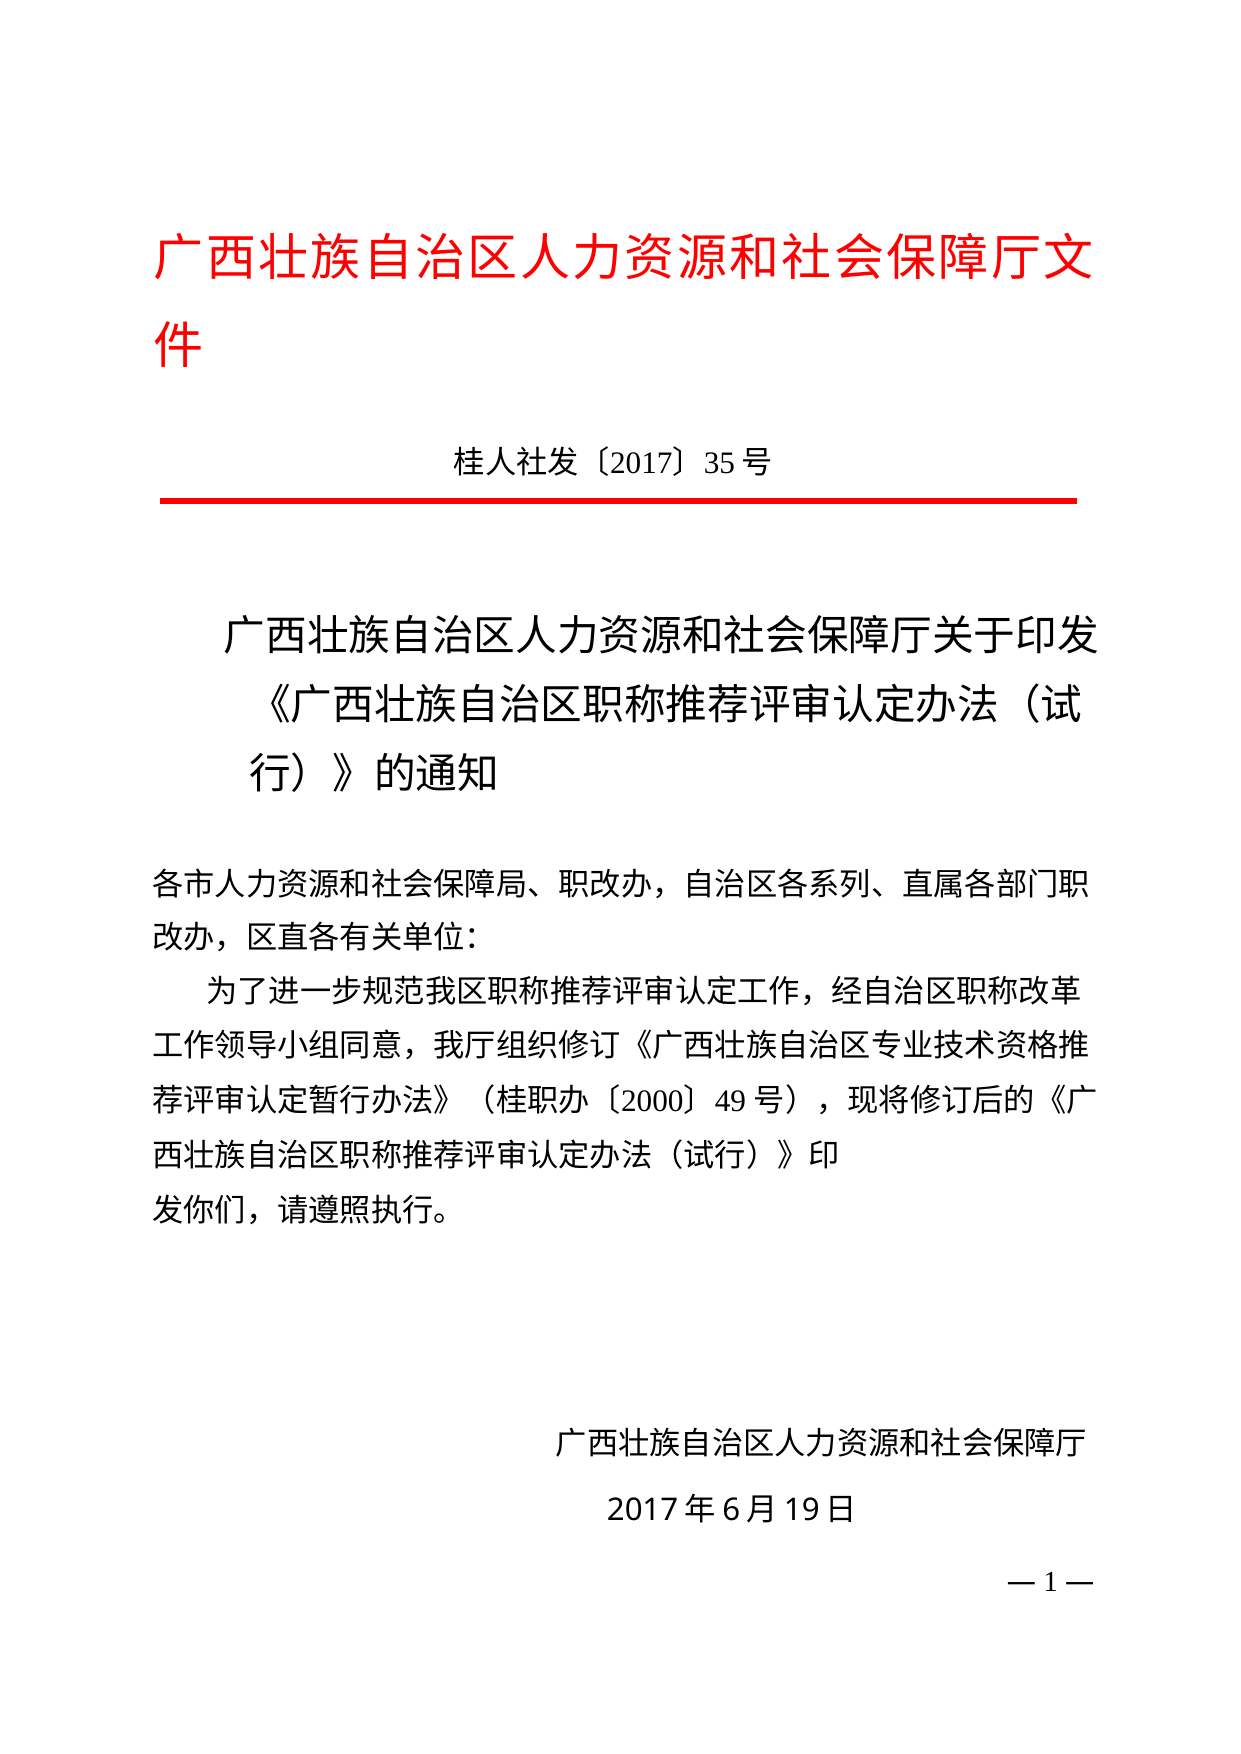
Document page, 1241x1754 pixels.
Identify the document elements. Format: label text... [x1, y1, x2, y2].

text 各市人力资源和社会保障局、职改办，自治区各系列、直属各部门职改办，区直各有关单位： [152, 859, 1102, 958]
text 为了进一步规范我区职称推荐评审认定工作，经自治区职称改革工作领导小组同意，我厅组织修订《广西壮族自治区专业技术资格推荐评审认定暂行办法》（桂职办〔2000〕49 号），现将修订后的《广西壮族自治区职称推荐评审认定办法（试行）》印 [152, 966, 1102, 1175]
text 广西壮族自治区人力资源和社会保障厅文件 [153, 218, 1094, 378]
subtitle 广西壮族自治区人力资源和社会保障厅关于印发《广西壮族自治区职称推荐评审认定办法（试行）》的通知 [223, 602, 1102, 800]
text 发你们，请遵照执行。 [152, 1185, 966, 1230]
text 广西壮族自治区人力资源和社会保障厅 [153, 1418, 1087, 1463]
text 2017年6月19日 [153, 1484, 1099, 1530]
text 桂人社发〔2017〕35号 [453, 394, 1102, 483]
